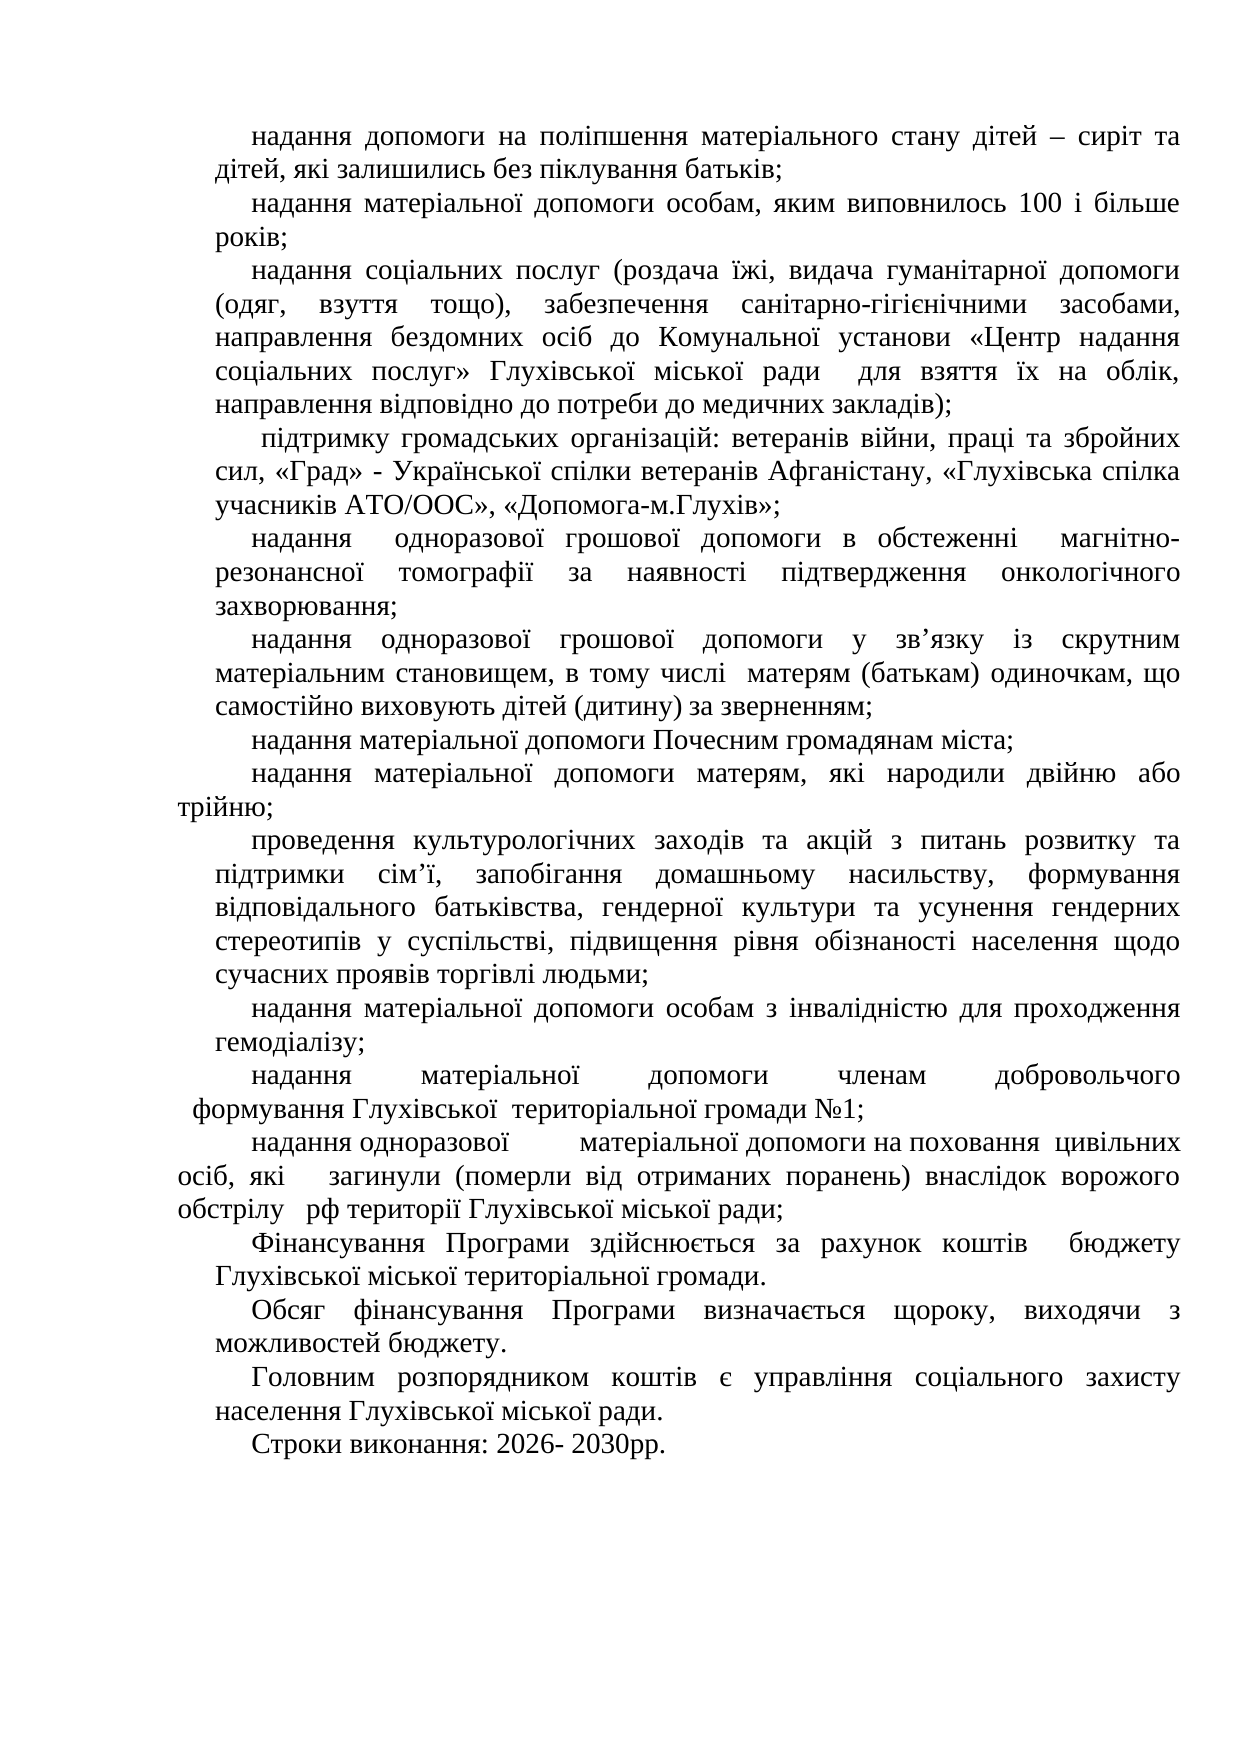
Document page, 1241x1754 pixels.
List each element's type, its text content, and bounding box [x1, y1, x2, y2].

text надання матеріальної допомоги особам, яким виповнилось 100 і більше років; [215, 185, 1181, 252]
text надання матеріальної допомоги членам добровольчого формування Глухівської територіальної громади №1; [192, 1057, 1181, 1124]
text надання матеріальної допомоги Почесним громадянам міста; [177, 722, 1181, 755]
text підтримку громадських організацій: ветеранів війни, праці та збройних сил, «Град» - Української спілки ветеранів Афганістану, «Глухівська спілка учасників АТО/ООС», «Допомога-м.Глухів»; [215, 420, 1181, 521]
text Фінансування Програми здійснюється за рахунок коштів бюджету Глухівської міської територіальної громади. [215, 1225, 1181, 1292]
text надання матеріальної допомоги особам з інвалідністю для проходження гемодіалізу; [215, 990, 1181, 1057]
text Строки виконання: 2026- 2030рр. [215, 1426, 1181, 1460]
text Обсяг фінансування Програми визначається щороку, виходячи з можливостей бюджету. [215, 1292, 1181, 1359]
text надання одноразової грошової допомоги в обстеженні магнітно-резонансної томографії за наявності підтвердження онкологічного захворювання; [215, 521, 1181, 621]
text надання одноразової матеріальної допомоги на поховання цивільних осіб, які загинули (померли від отриманих поранень) внаслідок ворожого обстрілу рф території Глухівської міської ради; [177, 1124, 1181, 1225]
text Головним розпорядником коштів є управління соціального захисту населення Глухівської міської ради. [215, 1359, 1181, 1426]
text надання матеріальної допомоги матерям, які народили двійню або трійню; [177, 755, 1181, 822]
text надання одноразової грошової допомоги у зв’язку із скрутним матеріальним становищем, в тому числі матерям (батькам) одиночкам, що самостійно виховують дітей (дитину) за зверненням; [215, 621, 1181, 722]
text надання допомоги на поліпшення матеріального стану дітей – сиріт та дітей, які залишились без піклування батьків; [215, 118, 1181, 185]
text проведення культурологічних заходів та акцій з питань розвитку та підтримки сім’ї, запобігання домашньому насильству, формування відповідального батьківства, гендерної культури та усунення гендерних стереотипів у суспільстві, підвищення рівня обізнаності населення щодо сучасних проявів торгівлі людьми; [215, 822, 1181, 990]
text надання соціальних послуг (роздача їжі, видача гуманітарної допомоги (одяг, взуття тощо), забезпечення санітарно-гігієнічними засобами, направлення бездомних осіб до Комунальної установи «Центр надання соціальних послуг» Глухівської міської ради для взяття їх на облік, направлення відповідно до потреби до медичних закладів); [215, 252, 1181, 420]
